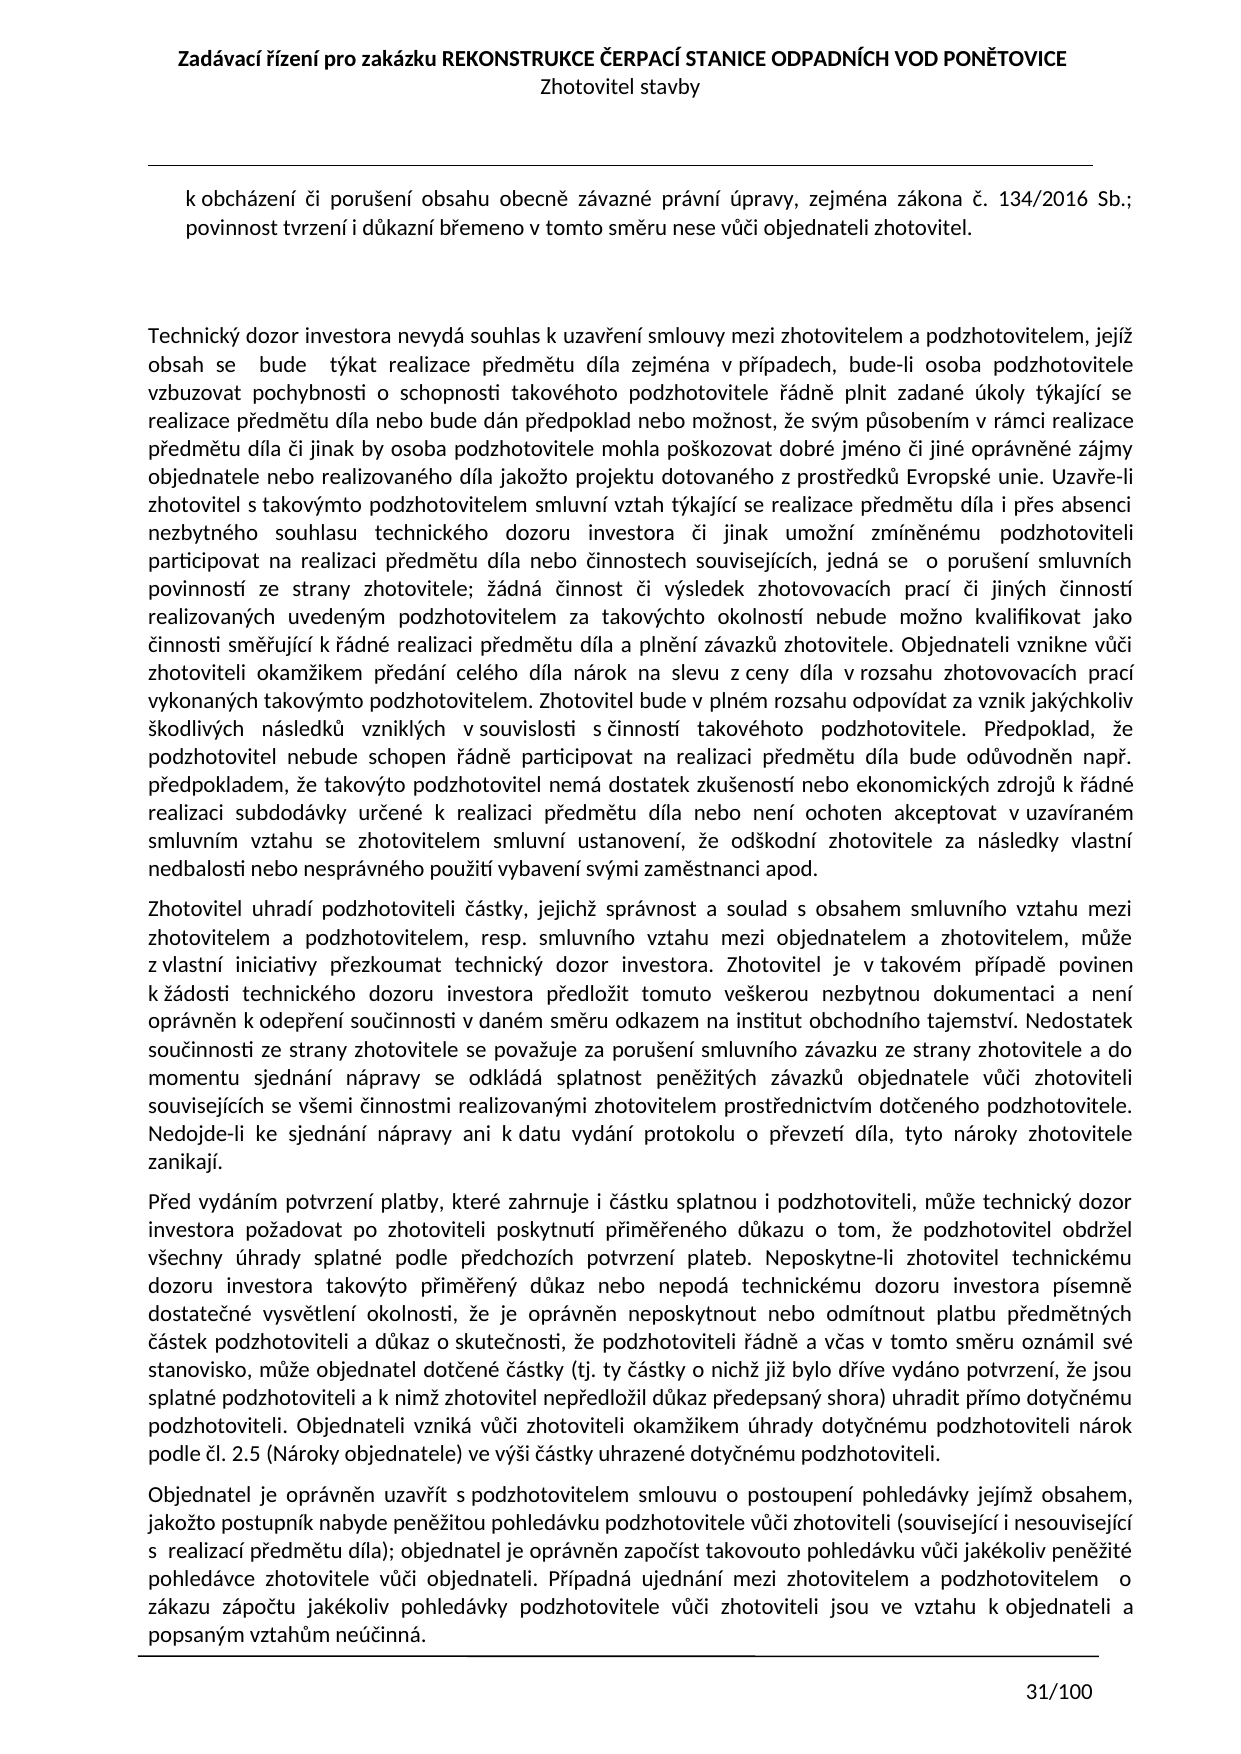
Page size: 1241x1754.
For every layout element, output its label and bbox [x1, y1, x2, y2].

table_cell [137, 172, 1145, 1648]
